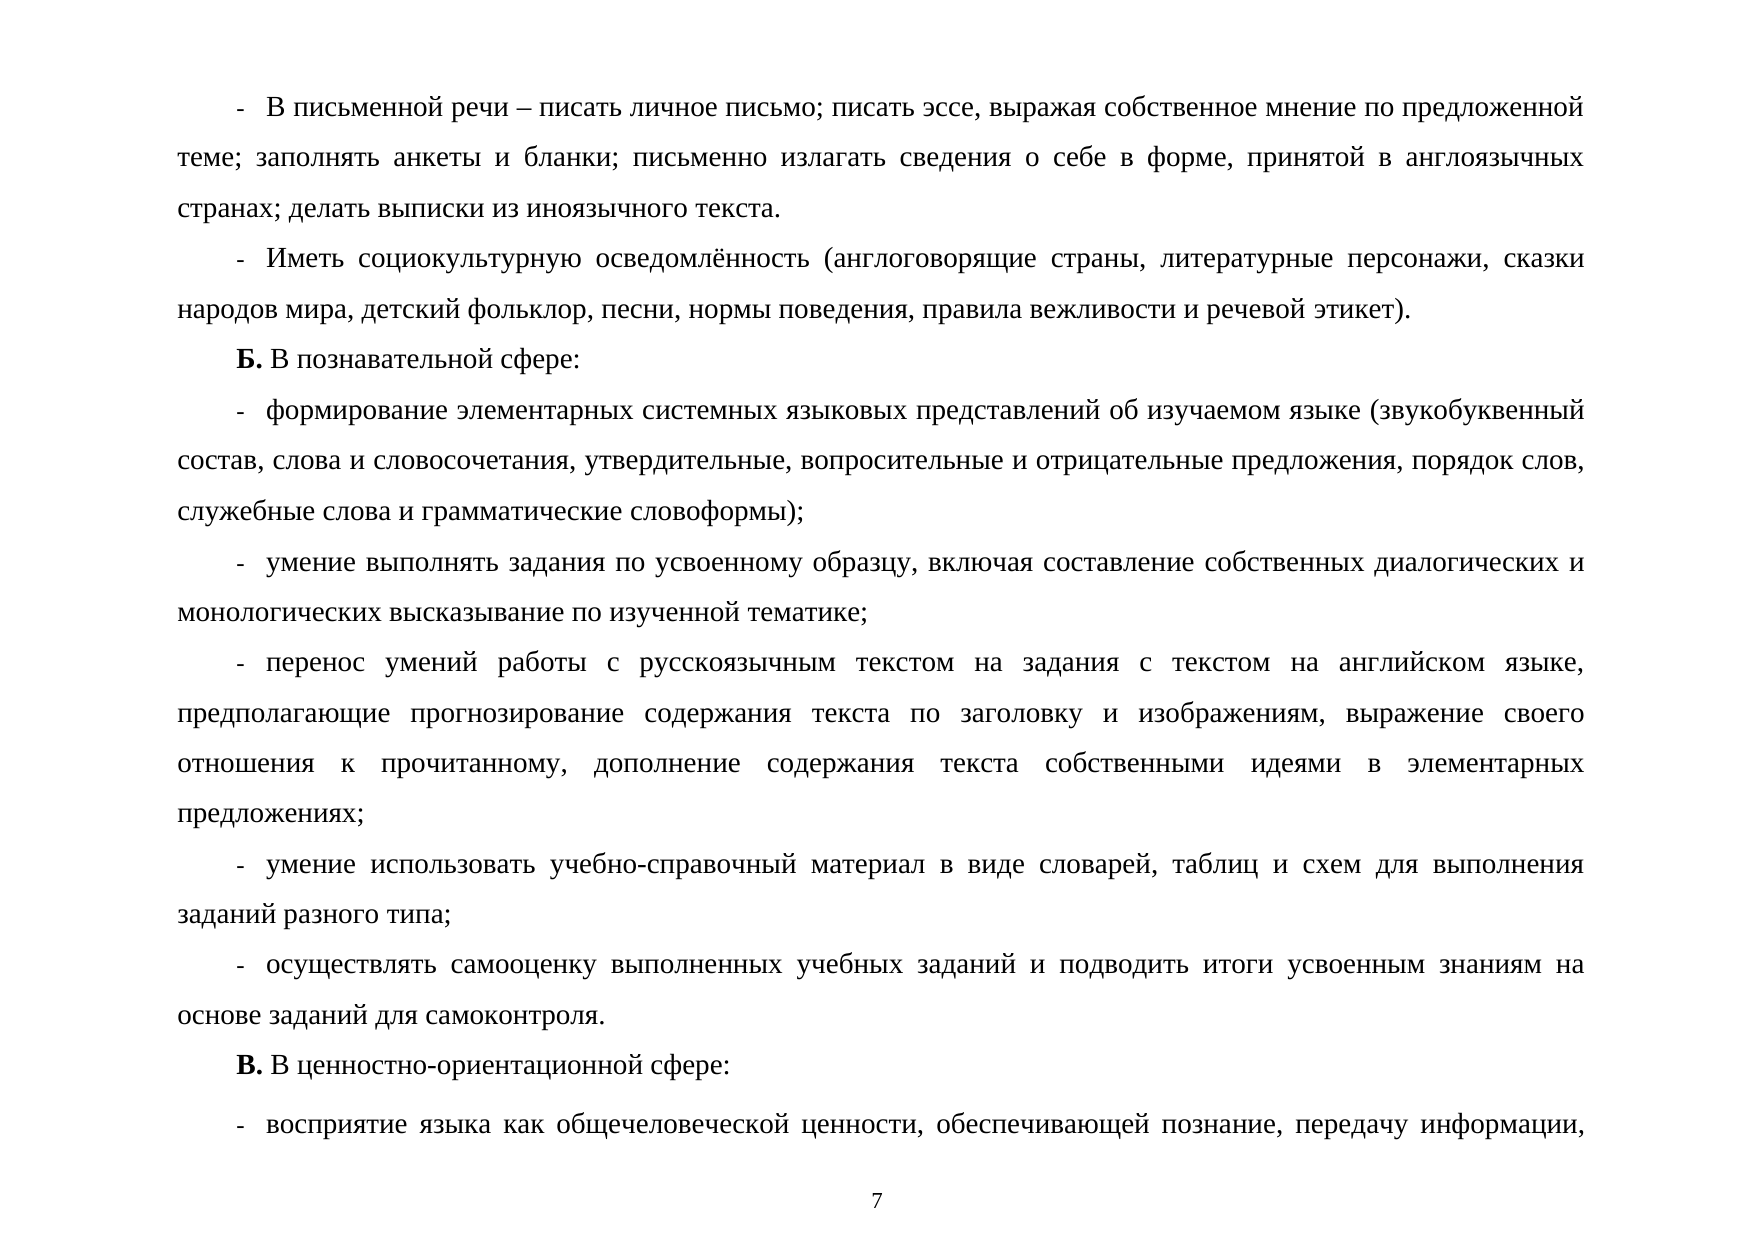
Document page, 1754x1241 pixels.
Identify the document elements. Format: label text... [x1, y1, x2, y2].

list умение выполнять задания по усвоенному образцу, включая составление собственных диалогических и монологических высказывание по изученной тематике; [177, 544, 1586, 627]
list В письменной речи – писать личное письмо; писать эссе, выражая собственное мнение по предложенной теме; заполнять анкеты и бланки; письменно излагать сведения о себе в форме, принятой в англоязычных странах; делать выписки из иноязычного текста. [177, 89, 1586, 223]
list осуществлять самооценку выполненных учебных заданий и подводить итоги усвоенным знаниям на основе заданий для самоконтроля. [177, 947, 1586, 1030]
list формирование элементарных системных языковых представлений об изучаемом языке (звукобуквенный состав, слова и словосочетания, утвердительные, вопросительные и отрицательные предложения, порядок слов, служебные слова и грамматические словоформы); [177, 392, 1586, 526]
text Б. В познавательной сфере: [177, 341, 1586, 375]
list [177, 1106, 1586, 1139]
list перенос умений работы с русскоязычным текстом на задания с текстом на английском языке, предполагающие прогнозирование содержания текста по заголовку и изображениям, выражение своего отношения к прочитанному, дополнение содержания текста собственными идеями в элементарных предложениях; [177, 644, 1586, 829]
text В. В ценностно-ориентационной сфере: [177, 1047, 1586, 1081]
list Иметь социокультурную осведомлённость (англоговорящие страны, литературные персонажи, сказки народов мира, детский фольклор, песни, нормы поведения, правила вежливости и речевой этикет). [177, 241, 1586, 324]
list умение использовать учебно-справочный материал в виде словарей, таблиц и схем для выполнения заданий разного типа; [177, 846, 1586, 929]
